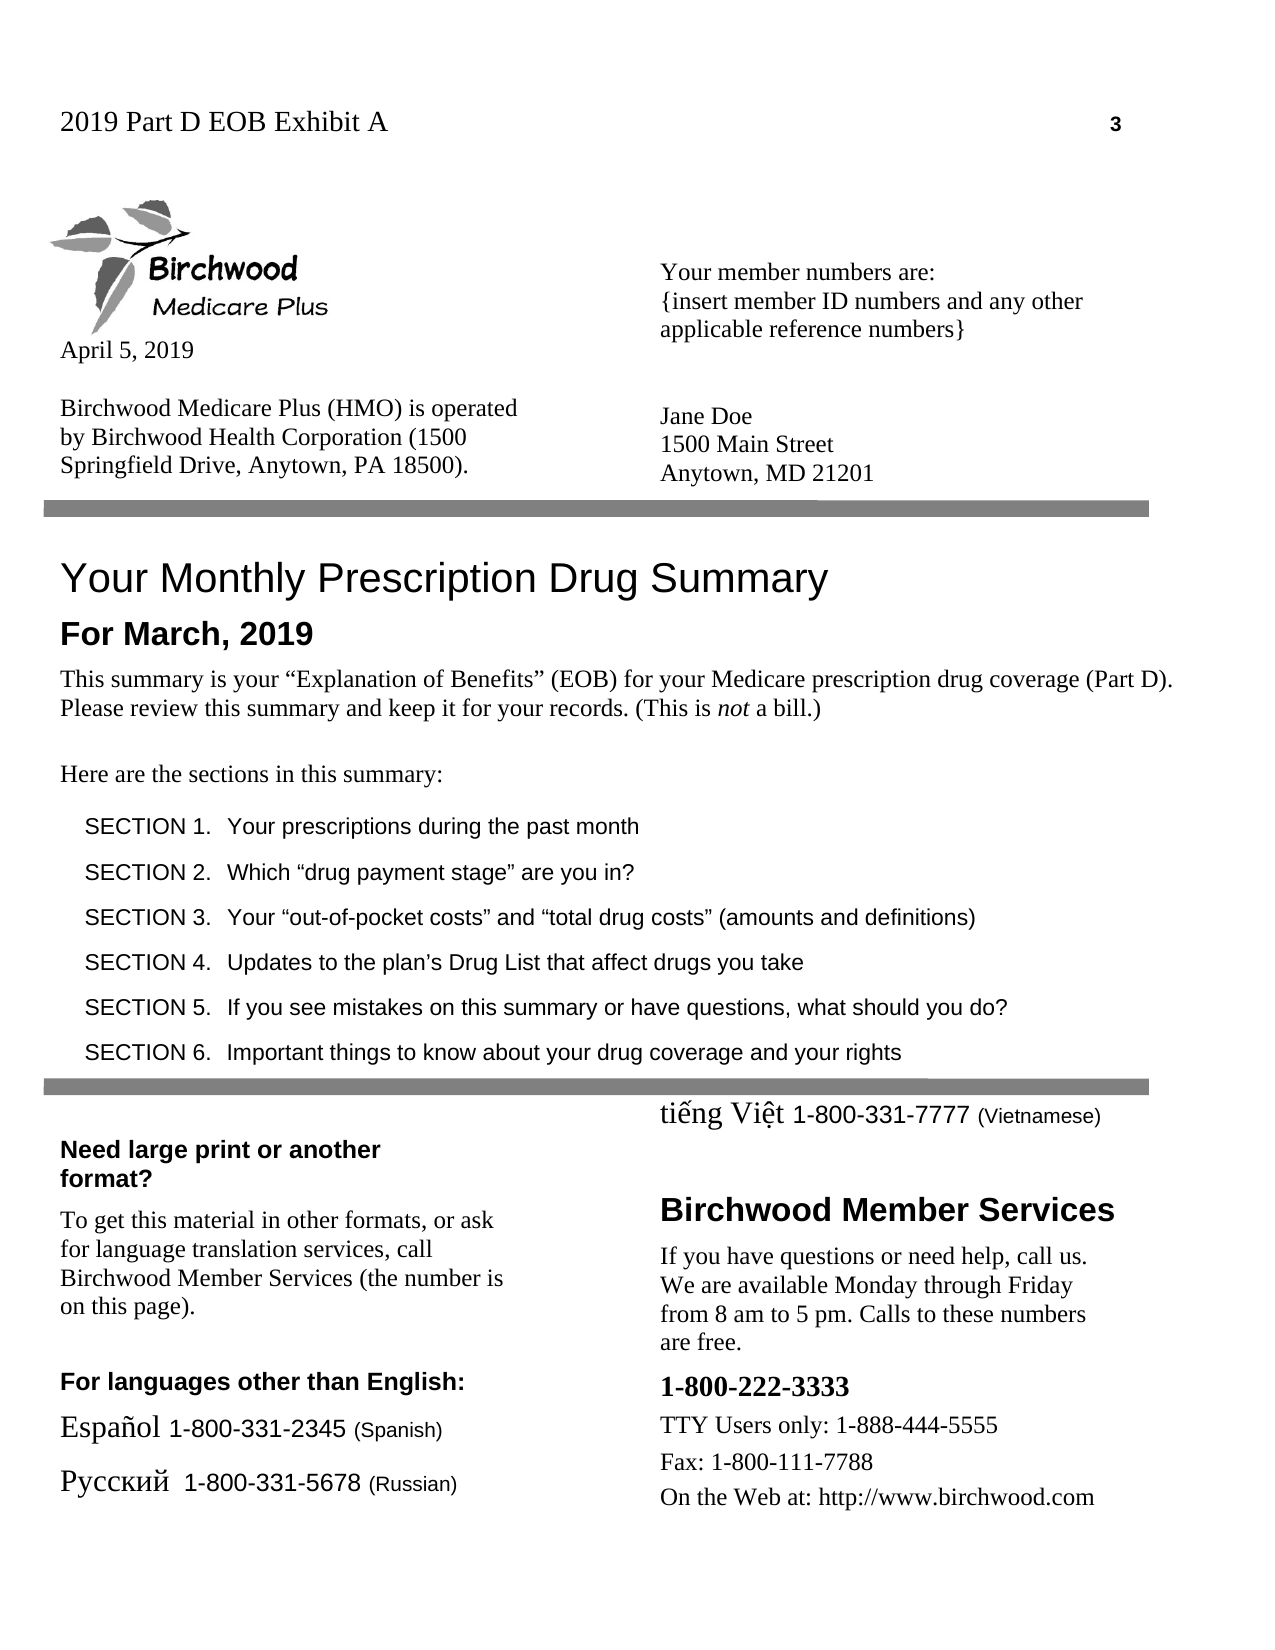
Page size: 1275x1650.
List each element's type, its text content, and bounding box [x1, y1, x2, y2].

text TTY Users only: 1-888-444-5555 [660, 1411, 1149, 1439]
text SECTION 2. Which “drug payment stage” are you in? [60, 858, 1140, 885]
text Jane Doe [660, 401, 1121, 429]
text Birchwood Medicare Plus (HMO) is operated by Birchwood Health Corporation (1500 Springfield Drive, Anytown, PA 18500). [60, 393, 521, 479]
picture [46, 200, 333, 336]
text Anytown, MD 21201 [660, 458, 1121, 487]
text tiếng Việt 1-800-331-7777 (Vietnamese) [660, 1096, 1149, 1130]
text 1500 Main Street [660, 429, 1121, 458]
text For languages other than English: [60, 1367, 511, 1396]
text SECTION 6. Important things to know about your drug coverage and your rights [60, 1039, 1186, 1065]
text Your member numbers are: [660, 257, 1121, 286]
text Русский 1-800-331-5678 (Russian) [60, 1462, 521, 1498]
text For March, 2019 [60, 614, 1185, 652]
text Here are the sections in this summary: [60, 759, 1185, 788]
text SECTION 3. Your “out-of-pocket costs” and “total drug costs” (amounts and definitions) [60, 903, 1168, 930]
text 1-800-222-3333 [660, 1369, 1149, 1402]
text SECTION 4. Updates to the plan’s Drug List that affect drugs you take [60, 949, 1121, 975]
text SECTION 1. Your prescriptions during the past month [60, 813, 1140, 840]
text Your Monthly Prescription Drug Summary [60, 553, 1206, 601]
text Español 1-800-331-2345 (Spanish) [60, 1408, 521, 1444]
text {insert member ID numbers and any other applicable reference numbers} [660, 286, 1121, 343]
text Fax: 1-800-111-7788 [660, 1447, 1149, 1475]
text This summary is your “Explanation of Benefits” (EOB) for your Medicare prescription drug coverage (Part D). Please review this summary and keep it for your records. (This is not a bill.) [60, 664, 1185, 722]
text Need large print or another format? [60, 1135, 427, 1193]
text To get this material in other formats, or ask for language translation services, call Birchwood Member Services (the number is on this page). [60, 1205, 521, 1320]
text SECTION 5. If you see mistakes on this summary or have questions, what should you do? [60, 994, 1140, 1020]
text On the Web at: http://www.birchwood.com [660, 1482, 1149, 1511]
text Birchwood Member Services [660, 1190, 1186, 1229]
text If you have questions or need help, call us. We are available Monday through Friday from 8 am to 5 pm. Calls to these numbers are free. [660, 1241, 1121, 1356]
